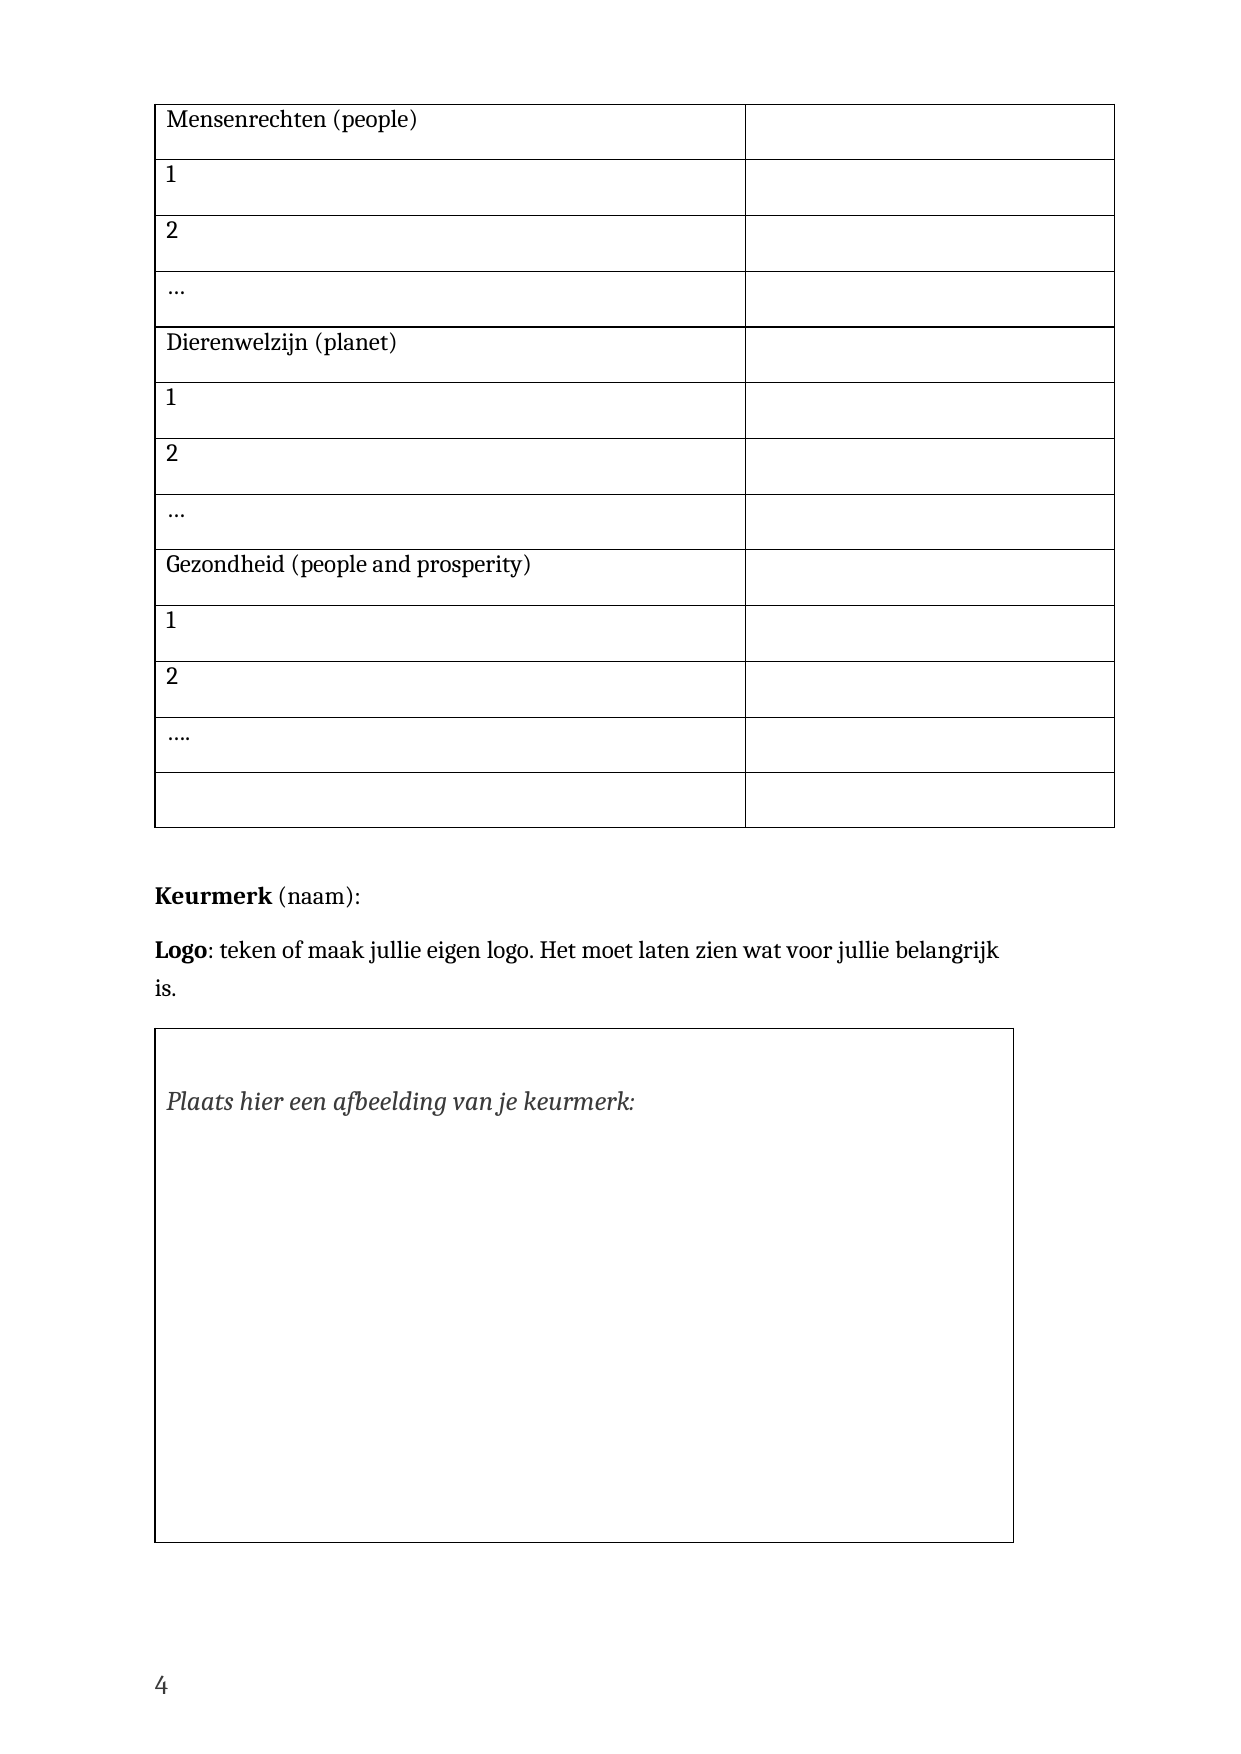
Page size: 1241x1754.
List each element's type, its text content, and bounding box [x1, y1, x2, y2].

table_cell Dierenwelzijn (planet) [156, 328, 745, 382]
table_cell 1 [156, 383, 745, 438]
table_cell [746, 160, 1114, 215]
table_cell Mensenrechten (people) [156, 105, 745, 159]
table_cell [746, 272, 1114, 326]
table_cell [746, 105, 1114, 159]
table_cell [746, 216, 1114, 271]
text Logo: teken of maak jullie eigen logo. Het moet laten zien wat voor jullie belangrijk is. [154, 936, 1014, 1002]
table_cell [746, 495, 1114, 549]
table_cell 2 [156, 662, 745, 717]
table_cell [156, 773, 745, 827]
table_cell 1 [156, 606, 745, 661]
table_cell [746, 773, 1114, 827]
table_cell 2 [156, 439, 745, 494]
table_cell [746, 662, 1114, 717]
table_cell Gezondheid (people and prosperity) [156, 550, 745, 605]
table_cell [746, 383, 1114, 438]
table_cell … [156, 272, 745, 326]
table_cell 2 [156, 216, 745, 271]
table_cell 1 [156, 160, 745, 215]
table_cell … [156, 495, 745, 549]
table_cell [746, 718, 1114, 772]
table_cell …. [156, 718, 745, 772]
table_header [156, 1029, 1013, 1542]
table_cell [746, 550, 1114, 605]
text Keurmerk (naam): [154, 882, 1014, 911]
table_cell [746, 328, 1114, 382]
table_cell [746, 439, 1114, 494]
table_cell [746, 606, 1114, 661]
